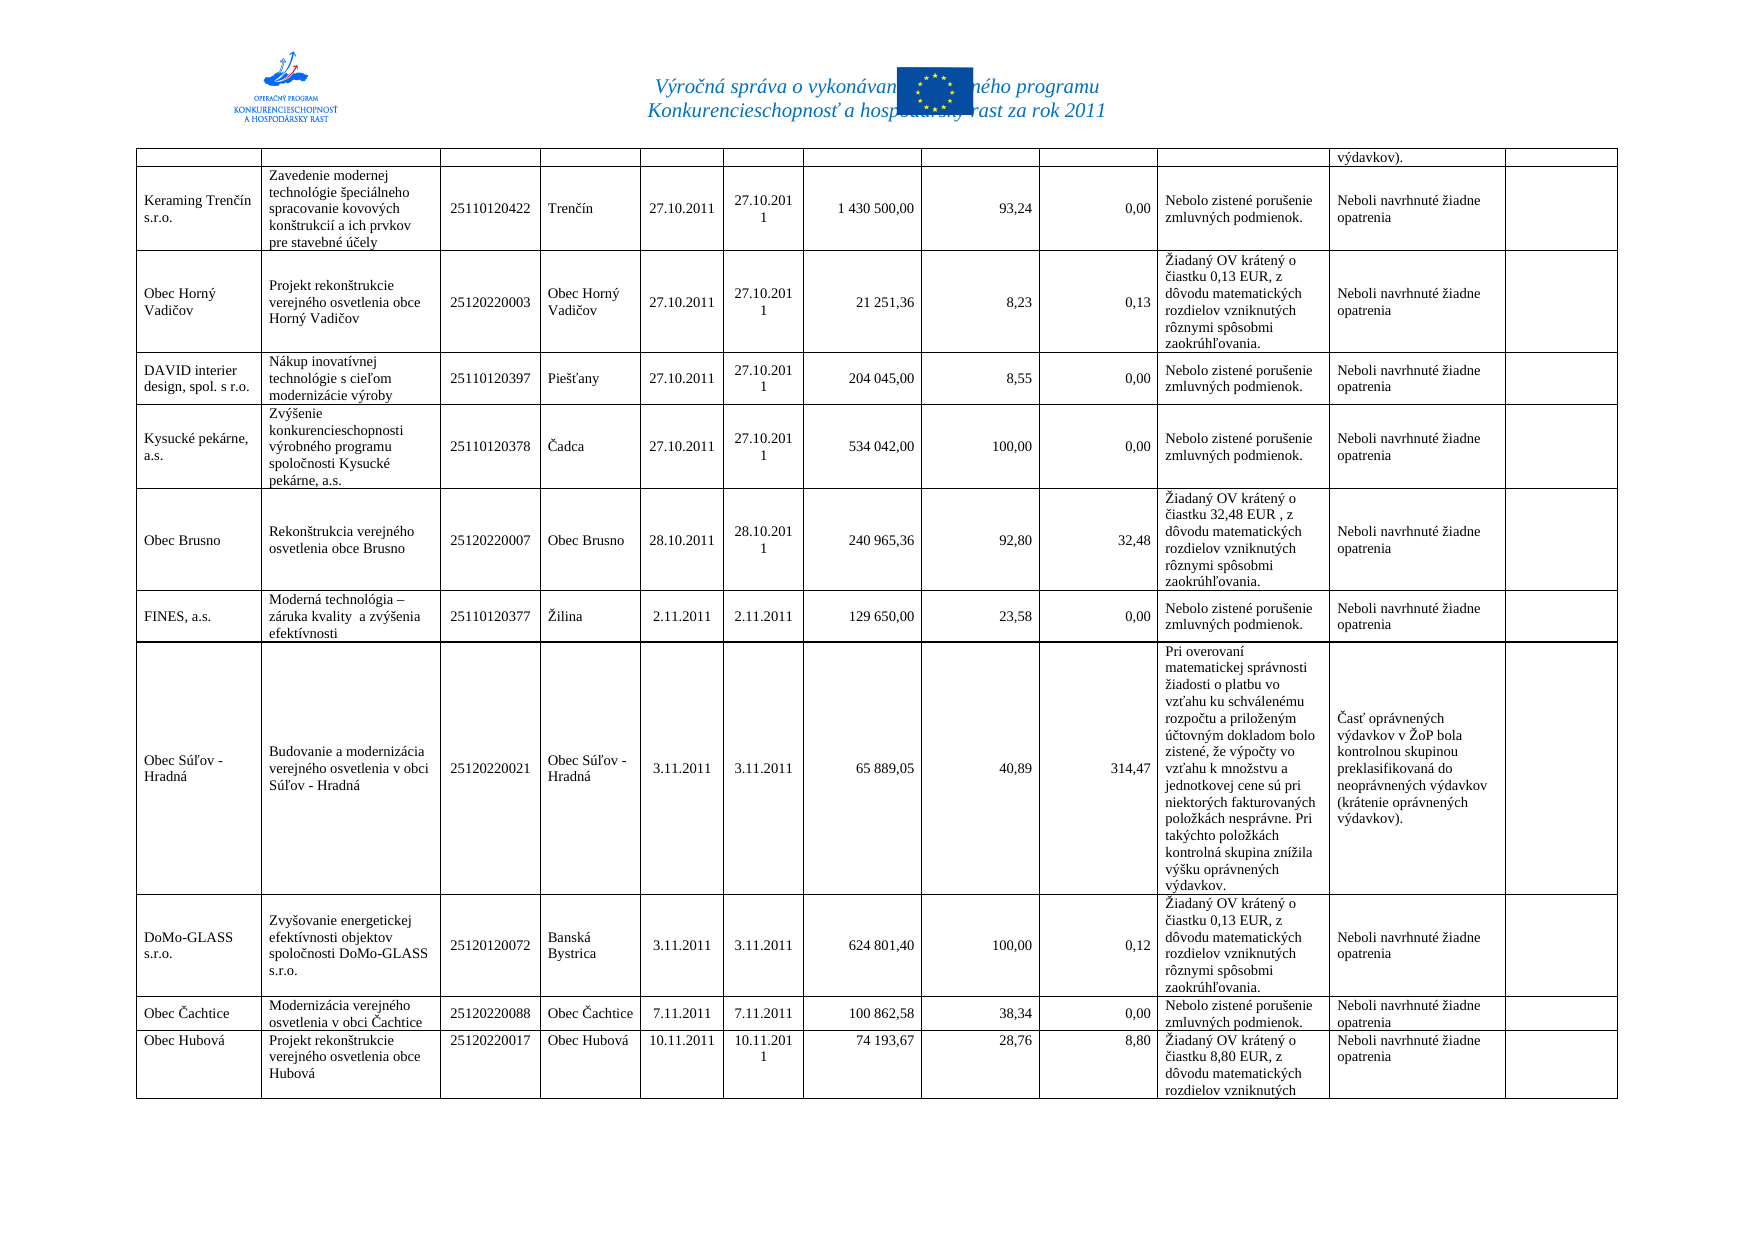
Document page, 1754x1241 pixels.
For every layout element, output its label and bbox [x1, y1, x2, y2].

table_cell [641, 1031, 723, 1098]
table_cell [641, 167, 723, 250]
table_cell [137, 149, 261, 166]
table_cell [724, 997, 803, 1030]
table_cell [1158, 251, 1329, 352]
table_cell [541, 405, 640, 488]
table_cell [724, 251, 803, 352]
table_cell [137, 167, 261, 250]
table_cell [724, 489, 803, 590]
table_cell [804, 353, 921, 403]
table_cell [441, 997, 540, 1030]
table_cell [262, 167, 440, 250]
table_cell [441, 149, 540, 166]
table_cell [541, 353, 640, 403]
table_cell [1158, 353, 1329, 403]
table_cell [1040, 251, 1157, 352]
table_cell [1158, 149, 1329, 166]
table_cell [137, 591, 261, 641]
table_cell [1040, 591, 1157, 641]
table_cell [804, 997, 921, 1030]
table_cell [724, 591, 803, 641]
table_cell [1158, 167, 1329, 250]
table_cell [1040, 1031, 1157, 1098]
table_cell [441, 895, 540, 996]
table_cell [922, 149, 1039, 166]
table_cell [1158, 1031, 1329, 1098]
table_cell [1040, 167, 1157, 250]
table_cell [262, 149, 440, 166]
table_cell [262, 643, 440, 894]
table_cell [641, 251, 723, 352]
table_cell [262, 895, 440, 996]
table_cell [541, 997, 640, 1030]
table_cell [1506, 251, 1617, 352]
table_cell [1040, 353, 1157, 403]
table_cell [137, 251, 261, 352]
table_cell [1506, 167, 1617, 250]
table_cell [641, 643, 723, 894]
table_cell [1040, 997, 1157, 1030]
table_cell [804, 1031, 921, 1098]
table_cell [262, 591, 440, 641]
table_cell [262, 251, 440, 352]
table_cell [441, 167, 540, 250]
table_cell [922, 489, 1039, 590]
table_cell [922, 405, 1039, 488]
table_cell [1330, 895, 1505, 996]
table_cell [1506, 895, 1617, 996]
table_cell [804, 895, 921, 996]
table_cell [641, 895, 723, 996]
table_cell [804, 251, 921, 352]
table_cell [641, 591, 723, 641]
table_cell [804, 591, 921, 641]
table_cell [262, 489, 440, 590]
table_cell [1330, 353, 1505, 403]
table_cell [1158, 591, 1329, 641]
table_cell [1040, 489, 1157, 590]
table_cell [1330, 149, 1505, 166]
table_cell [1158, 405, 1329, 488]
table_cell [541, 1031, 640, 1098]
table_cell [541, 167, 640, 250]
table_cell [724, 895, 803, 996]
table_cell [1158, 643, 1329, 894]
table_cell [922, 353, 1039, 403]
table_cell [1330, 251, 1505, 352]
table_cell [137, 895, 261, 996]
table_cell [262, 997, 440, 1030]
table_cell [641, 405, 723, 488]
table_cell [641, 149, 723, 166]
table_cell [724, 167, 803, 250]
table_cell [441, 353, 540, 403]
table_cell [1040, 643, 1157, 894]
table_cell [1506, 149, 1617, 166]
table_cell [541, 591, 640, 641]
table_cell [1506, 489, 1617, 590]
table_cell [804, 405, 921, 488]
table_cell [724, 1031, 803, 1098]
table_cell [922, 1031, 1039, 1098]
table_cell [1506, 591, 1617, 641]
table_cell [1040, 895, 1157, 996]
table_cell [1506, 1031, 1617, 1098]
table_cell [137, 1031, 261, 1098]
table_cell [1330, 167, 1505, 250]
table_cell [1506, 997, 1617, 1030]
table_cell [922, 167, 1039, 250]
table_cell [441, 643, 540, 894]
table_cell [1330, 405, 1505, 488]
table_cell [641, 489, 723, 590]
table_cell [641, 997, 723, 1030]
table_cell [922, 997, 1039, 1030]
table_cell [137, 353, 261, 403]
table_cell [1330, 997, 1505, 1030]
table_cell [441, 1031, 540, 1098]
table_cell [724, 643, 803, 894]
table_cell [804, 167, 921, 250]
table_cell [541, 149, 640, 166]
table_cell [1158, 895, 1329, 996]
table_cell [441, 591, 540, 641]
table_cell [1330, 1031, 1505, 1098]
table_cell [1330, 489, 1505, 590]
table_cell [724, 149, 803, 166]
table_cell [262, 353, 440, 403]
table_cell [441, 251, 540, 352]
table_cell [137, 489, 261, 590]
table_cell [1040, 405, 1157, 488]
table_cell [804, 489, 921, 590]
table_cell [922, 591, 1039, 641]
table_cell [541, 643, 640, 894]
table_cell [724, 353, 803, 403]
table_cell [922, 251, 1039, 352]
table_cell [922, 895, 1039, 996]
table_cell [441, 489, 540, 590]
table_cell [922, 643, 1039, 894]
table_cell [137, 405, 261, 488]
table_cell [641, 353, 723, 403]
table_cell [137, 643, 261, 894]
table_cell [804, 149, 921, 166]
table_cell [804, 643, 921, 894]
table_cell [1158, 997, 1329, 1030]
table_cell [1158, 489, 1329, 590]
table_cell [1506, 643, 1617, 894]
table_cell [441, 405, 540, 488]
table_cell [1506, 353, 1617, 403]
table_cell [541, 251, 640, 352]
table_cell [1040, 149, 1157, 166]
picture [212, 40, 357, 135]
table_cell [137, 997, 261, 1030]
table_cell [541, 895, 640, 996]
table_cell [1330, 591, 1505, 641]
picture [896, 67, 974, 115]
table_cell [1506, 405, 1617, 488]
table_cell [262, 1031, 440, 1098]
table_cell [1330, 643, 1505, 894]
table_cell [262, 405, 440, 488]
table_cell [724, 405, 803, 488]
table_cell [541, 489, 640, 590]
